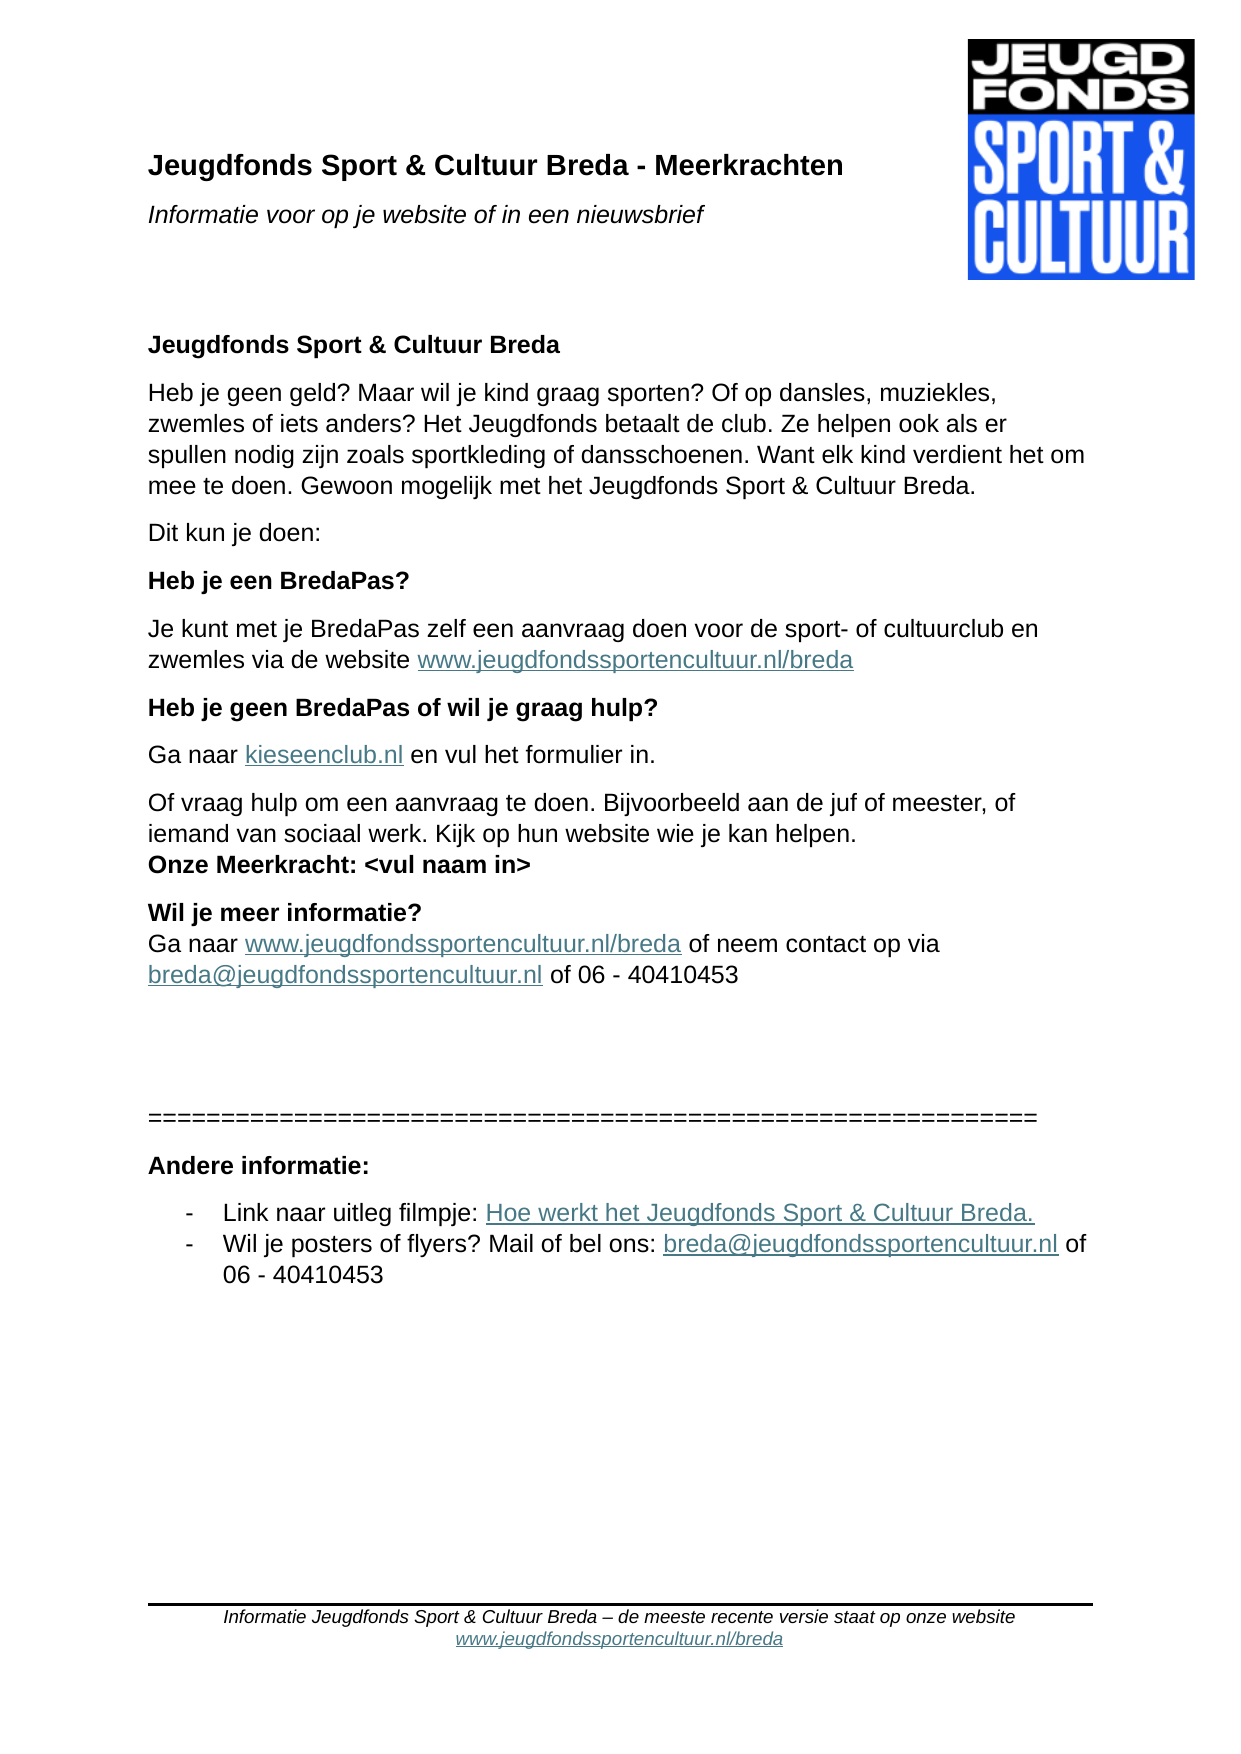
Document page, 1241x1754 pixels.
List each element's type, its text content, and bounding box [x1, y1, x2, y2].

list Link naar uitleg filmpje: Hoe werkt het Jeugdfonds Sport & Cultuur Breda. [185, 1198, 1093, 1227]
text Dit kun je doen: [148, 518, 1093, 547]
text ============================================================= [148, 1103, 1093, 1132]
text Heb je geen BredaPas of wil je graag hulp? [148, 692, 1093, 721]
text Je kunt met je BredaPas zelf een aanvraag doen voor de sport- of cultuurclub en zwemles via de website www.jeugdfondssportencultuur.nl/breda [148, 614, 1093, 673]
text Informatie voor op je website of in een nieuwsbrief [148, 200, 967, 229]
list Wil je posters of flyers? Mail of bel ons: breda@jeugdfondssportencultuur.nl of 06 - 40410453 [185, 1229, 1093, 1289]
text Of vraag hulp om een aanvraag te doen. Bijvoorbeeld aan de juf of meester, of iemand van sociaal werk. Kijk op hun website wie je kan helpen. Onze Meerkracht: <vul naam in> [148, 788, 1093, 879]
picture [967, 39, 1195, 280]
text Jeugdfonds Sport & Cultuur Breda [148, 330, 1093, 358]
text Wil je meer informatie? Ga naar www.jeugdfondssportencultuur.nl/breda of neem contact op via breda@jeugdfondssportencultuur.nl of 06 - 40410453 [148, 898, 1093, 988]
text Heb je geen geld? Maar wil je kind graag sporten? Of op dansles, muziekles, zwemles of iets anders? Het Jeugdfonds betaalt de club. Ze helpen ook als er spullen nodig zijn zoals sportkleding of dansschoenen. Want elk kind verdient het om mee te doen. Gewoon mogelijk met het Jeugdfonds Sport & Cultuur Breda. [148, 377, 1093, 499]
text Andere informatie: [148, 1151, 1093, 1179]
text Jeugdfonds Sport & Cultuur Breda - Meerkrachten [148, 148, 967, 181]
text Ga naar kieseenclub.nl en vul het formulier in. [148, 740, 1093, 769]
text Heb je een BredaPas? [148, 566, 1093, 595]
